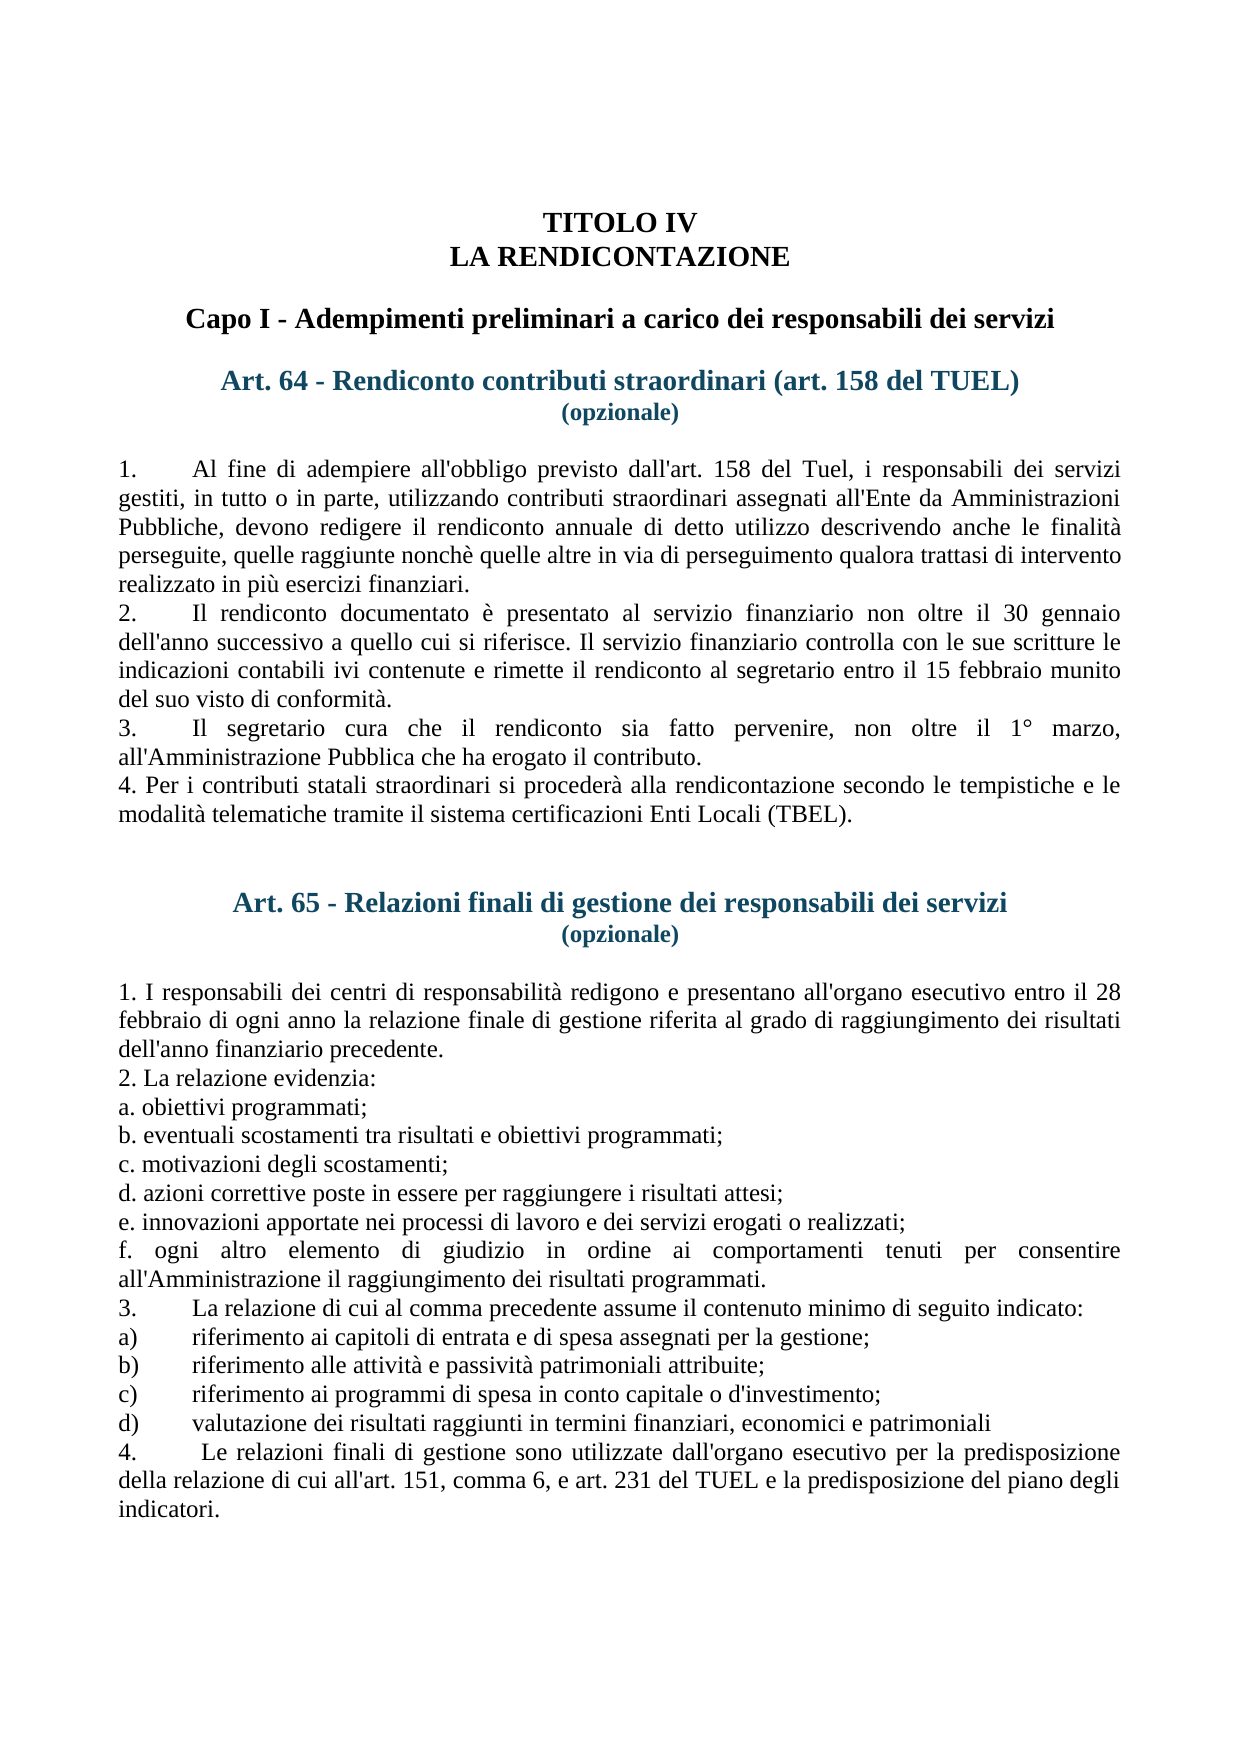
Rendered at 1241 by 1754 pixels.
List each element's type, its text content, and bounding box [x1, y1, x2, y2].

text 1. Al fine di adempiere all'obbligo previsto dall'art. 158 del Tuel, i responsabili dei servizi gestiti, in tutto o in parte, utilizzando contributi straordinari assegnati all'Ente da Amministrazioni Pubbliche, devono redigere il rendiconto annuale di detto utilizzo descrivendo anche le finalità perseguite, quelle raggiunte nonchè quelle altre in via di perseguimento qualora trattasi di intervento realizzato in più esercizi finanziari. [118, 454, 1122, 598]
text f. ogni altro elemento di giudizio in ordine ai comportamenti tenuti per consentire all'Amministrazione il raggiungimento dei risultati programmati. [118, 1235, 1122, 1293]
text b. eventuali scostamenti tra risultati e obiettivi programmati; [118, 1120, 1122, 1149]
text 3. Il segretario cura che il rendiconto sia fatto pervenire, non oltre il 1° marzo, all'Amministrazione Pubblica che ha erogato il contributo. [118, 713, 1122, 771]
text d. azioni correttive poste in essere per raggiungere i risultati attesi; [118, 1178, 1122, 1207]
text Capo I - Adempimenti preliminari a carico dei responsabili dei servizi [118, 301, 1122, 334]
text 2. Il rendiconto documentato è presentato al servizio finanziario non oltre il 30 gennaio dell'anno successivo a quello cui si riferisce. Il servizio finanziario controlla con le sue scritture le indicazioni contabili ivi contenute e rimette il rendiconto al segretario entro il 15 febbraio munito del suo visto di conformità. [118, 598, 1122, 713]
text (opzionale) [118, 397, 1122, 426]
text 4. Per i contributi statali straordinari si procederà alla rendicontazione secondo le tempistiche e le modalità telematiche tramite il sistema certificazioni Enti Locali (TBEL). [118, 771, 1122, 828]
text TITOLO IV [118, 205, 1122, 239]
text a. obiettivi programmati; [118, 1092, 1122, 1120]
text 3. La relazione di cui al comma precedente assume il contenuto minimo di seguito indicato: [118, 1293, 1122, 1322]
text a) riferimento ai capitoli di entrata e di spesa assegnati per la gestione; [118, 1322, 1122, 1350]
text b) riferimento alle attività e passività patrimoniali attribuite; [118, 1350, 1122, 1379]
text LA RENDICONTAZIONE [118, 239, 1122, 272]
text 4. Le relazioni finali di gestione sono utilizzate dall'organo esecutivo per la predisposizione della relazione di cui all'art. 151, comma 6, e art. 231 del TUEL e la predisposizione del piano degli indicatori. [118, 1437, 1122, 1523]
text 2. La relazione evidenzia: [118, 1063, 1122, 1092]
text c) riferimento ai programmi di spesa in conto capitale o d'investimento; [118, 1379, 1122, 1408]
text Art. 65 - Relazioni finali di gestione dei responsabili dei servizi [118, 886, 1122, 919]
text Art. 64 - Rendiconto contributi straordinari (art. 158 del TUEL) [118, 363, 1122, 397]
text d) valutazione dei risultati raggiunti in termini finanziari, economici e patrimoniali [118, 1408, 1122, 1437]
text 1. I responsabili dei centri di responsabilità redigono e presentano all'organo esecutivo entro il 28 febbraio di ogni anno la relazione finale di gestione riferita al grado di raggiungimento dei risultati dell'anno finanziario precedente. [118, 977, 1122, 1063]
text e. innovazioni apportate nei processi di lavoro e dei servizi erogati o realizzati; [118, 1207, 1122, 1235]
text (opzionale) [118, 919, 1122, 948]
text c. motivazioni degli scostamenti; [118, 1149, 1122, 1178]
